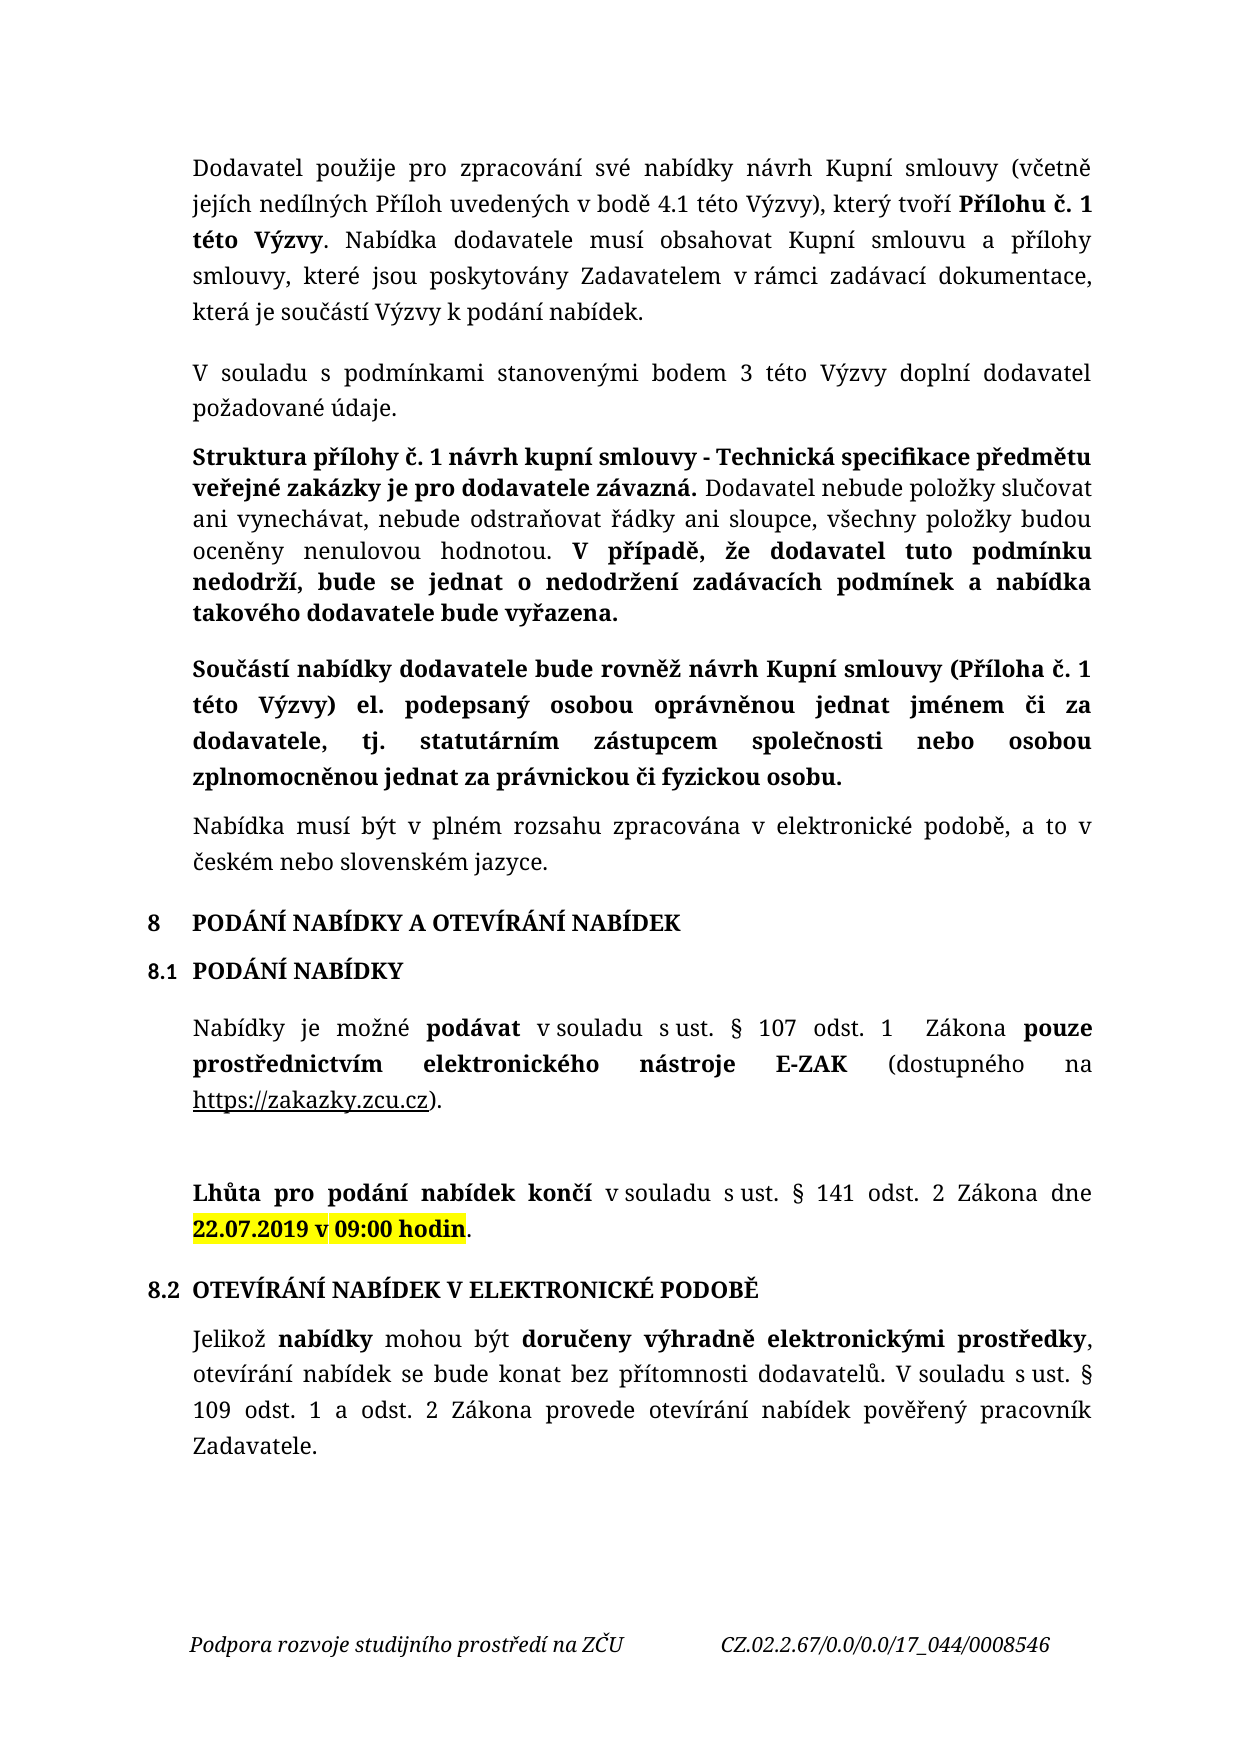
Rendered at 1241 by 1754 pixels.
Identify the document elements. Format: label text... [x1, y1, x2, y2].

text V souladu s podmínkami stanovenými bodem 3 této Výzvy doplní dodavatel požadované údaje. [192, 356, 1093, 424]
text Jelikož nabídky mohou být doručeny výhradně elektronickými prostředky, otevírání nabídek se bude konat bez přítomnosti dodavatelů. V souladu s ust. § 109 odst. 1 a odst. 2 Zákona provede otevírání nabídek pověřený pracovník Zadavatele. [193, 1322, 1093, 1462]
text Nabídka musí být v plném rozsahu zpracována v elektronické podobě, a to v českém nebo slovenském jazyce. [193, 809, 1093, 877]
text Součástí nabídky dodavatele bude rovněž návrh Kupní smlouvy (Příloha č. 1 této Výzvy) el. podepsaný osobou oprávněnou jednat jménem či za dodavatele, tj. statutárním zástupcem společnosti nebo osobou zplnomocněnou jednat za právnickou či fyzickou osobu. [192, 653, 1093, 792]
text Dodavatel použije pro zpracování své nabídky návrh Kupní smlouvy (včetně jejích nedílných Příloh uvedených v bodě 4.1 této Výzvy), který tvoří Přílohu č. 1 této Výzvy. Nabídka dodavatele musí obsahovat Kupní smlouvu a přílohy smlouvy, které jsou poskytovány Zadavatelem v rámci zadávací dokumentace, která je součástí Výzvy k podání nabídek. [192, 152, 1093, 327]
text Lhůta pro podání nabídek končí v souladu s ust. § 141 odst. 2 Zákona dne 22.07.2019 v 09:00 hodin. [193, 1177, 1093, 1244]
text 8.1 PODÁNÍ NABÍDKY [148, 955, 1093, 986]
subtitle 8 PODÁNÍ NABÍDKY A OTEVÍRÁNÍ NABÍDEK [147, 906, 1093, 938]
text Nabídky je možné podávat v souladu s ust. § 107 odst. 1 Zákona pouze prostřednictvím elektronického nástroje E-ZAK (dostupného na https://zakazky.zcu.cz). [193, 1012, 1093, 1115]
subtitle 8.2 OTEVÍRÁNÍ NABÍDEK V ELEKTRONICKÉ PODOBĚ [148, 1274, 1093, 1305]
text Struktura přílohy č. 1 návrh kupní smlouvy - Technická specifikace předmětu veřejné zakázky je pro dodavatele závazná. Dodavatel nebude položky slučovat ani vynechávat, nebude odstraňovat řádky ani sloupce, všechny položky budou oceněny nenulovou hodnotou. V případě, že dodavatel tuto podmínku nedodrží, bude se jednat o nedodržení zadávacích podmínek a nabídka takového dodavatele bude vyřazena. [192, 441, 1093, 628]
